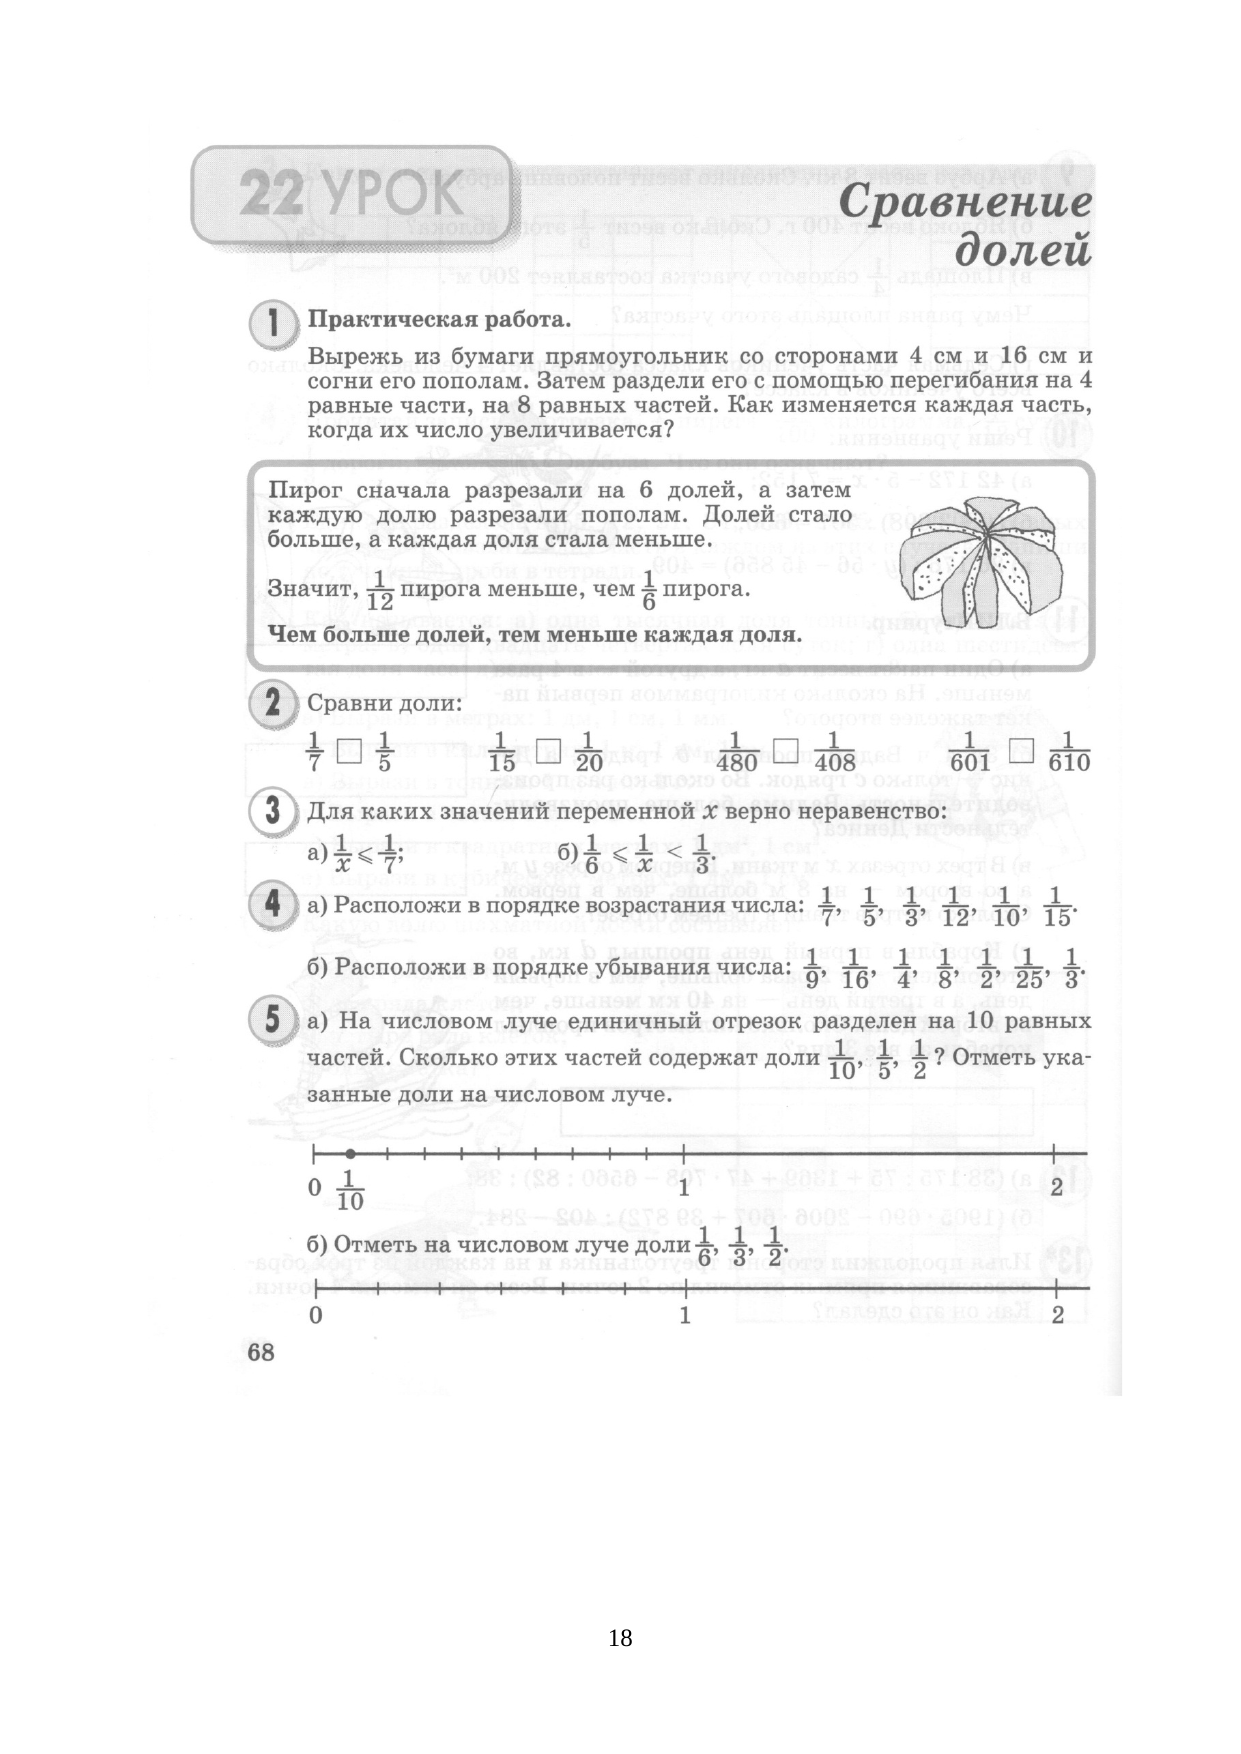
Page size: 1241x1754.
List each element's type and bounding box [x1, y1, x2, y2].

picture [147, 118, 1123, 1399]
